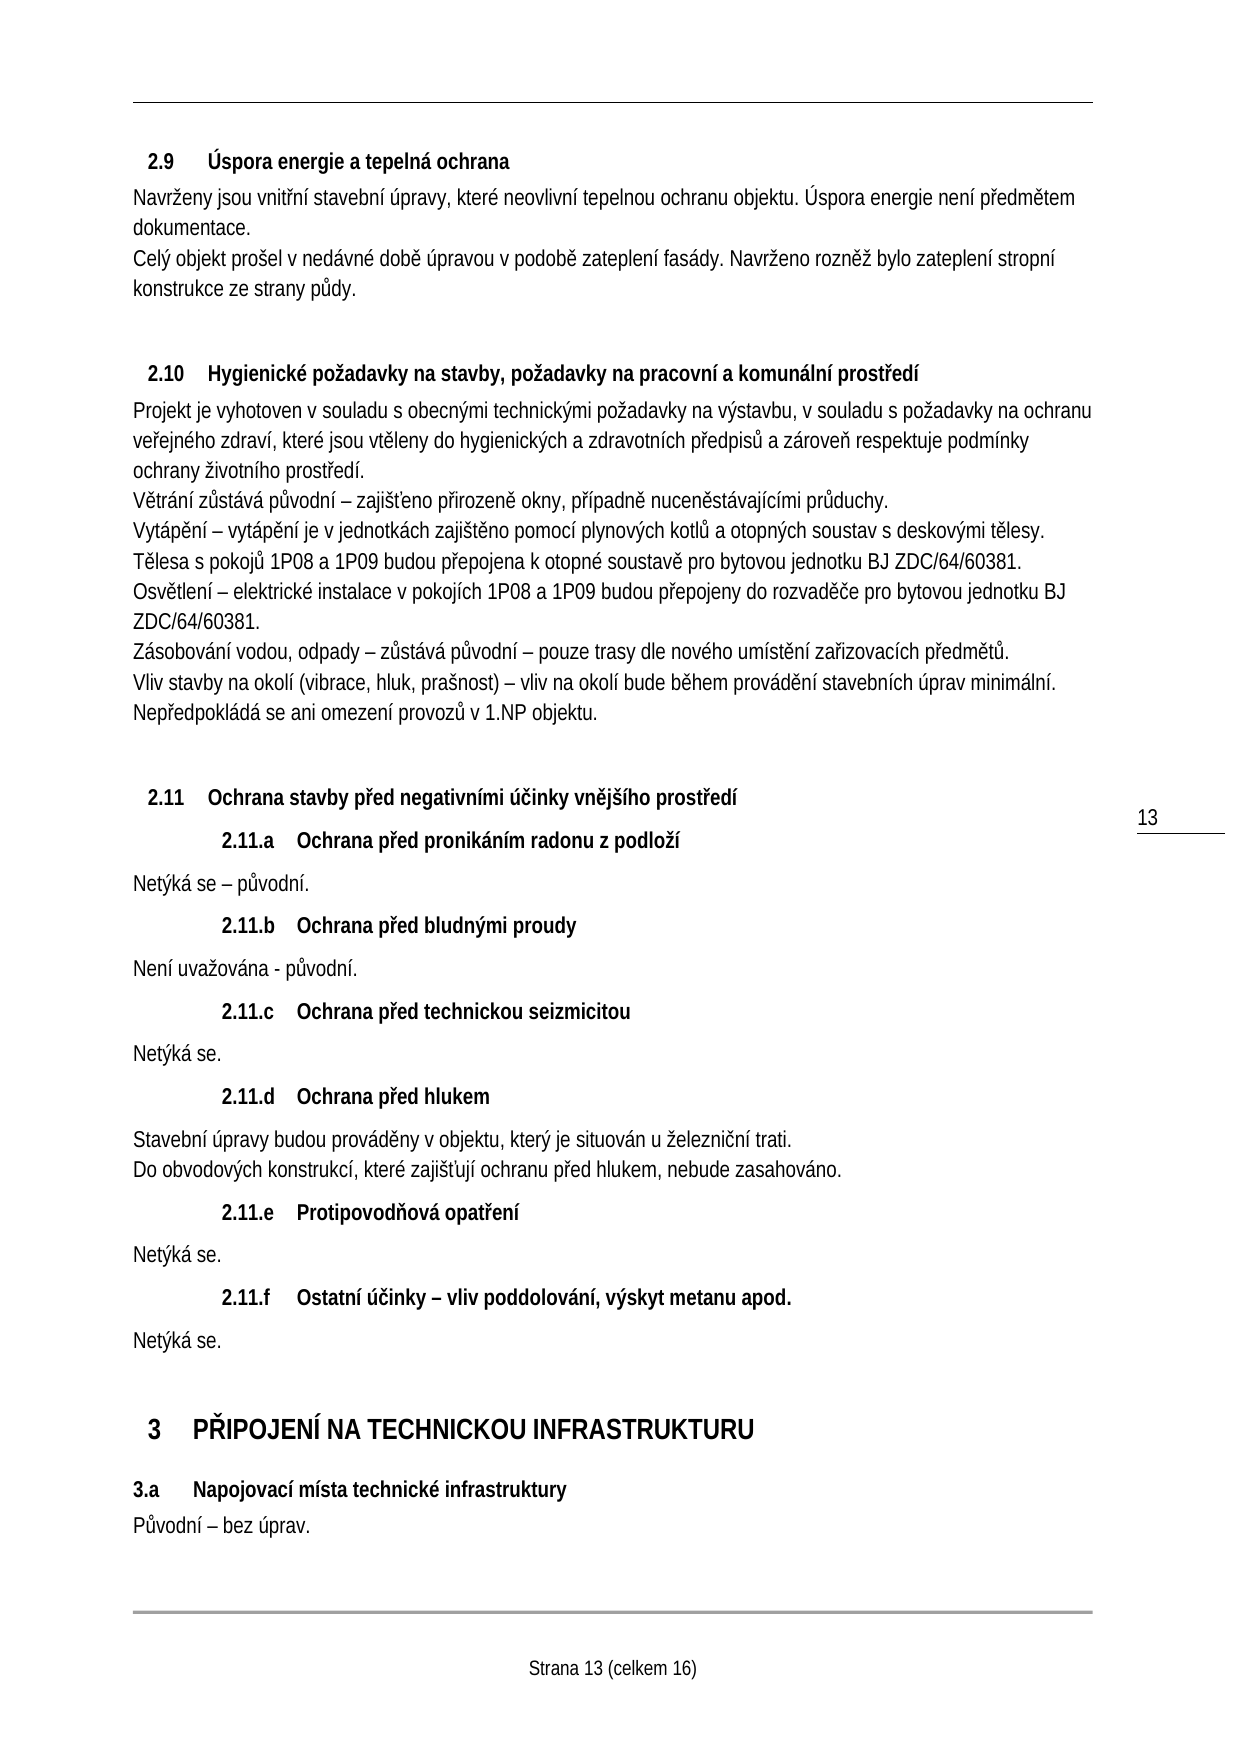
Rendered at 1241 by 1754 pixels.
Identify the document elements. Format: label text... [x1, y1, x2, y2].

subtitle Hygienické požadavky na stavby, požadavky na pracovní a komunální prostředí [148, 360, 1093, 386]
text Do obvodových konstrukcí, které zajišťují ochranu před hlukem, nebude zasahováno. [133, 1156, 1093, 1182]
text Netýká se. [133, 1327, 1093, 1353]
text Stavební úpravy budou prováděny v objektu, který je situován u železniční trati. [133, 1126, 1093, 1152]
subtitle 2.11.b Ochrana před bludnými proudy [222, 912, 1093, 938]
text Netýká se. [133, 1040, 1093, 1067]
subtitle 2.11.f Ostatní účinky – vliv poddolování, výskyt metanu apod. [222, 1284, 1093, 1310]
text Netýká se. [133, 1241, 1093, 1268]
text Celý objekt prošel v nedávné době úpravou v podobě zateplení fasády. Navrženo rozněž bylo zateplení stropní konstrukce ze strany půdy. [133, 244, 1093, 301]
subtitle Úspora energie a tepelná ochrana [148, 148, 1093, 174]
text Zásobování vodou, odpady – zůstává původní – pouze trasy dle nového umístění zařizovacích předmětů. [133, 638, 1093, 664]
subtitle 2.11.d Ochrana před hlukem [222, 1083, 1093, 1109]
text Osvětlení – elektrické instalace v pokojích 1P08 a 1P09 budou přepojeny do rozvaděče pro bytovou jednotku BJ ZDC/64/60381. [133, 578, 1093, 634]
text Projekt je vyhotoven v souladu s obecnými technickými požadavky na výstavbu, v souladu s požadavky na ochranu veřejného zdraví, které jsou vtěleny do hygienických a zdravotních předpisů a zároveň respektuje podmínky ochrany životního prostředí. [133, 397, 1093, 483]
text Vytápění – vytápění je v jednotkách zajištěno pomocí plynových kotlů a otopných soustav s deskovými tělesy. Tělesa s pokojů 1P08 a 1P09 budou přepojena k otopné soustavě pro bytovou jednotku BJ ZDC/64/60381. [133, 517, 1093, 574]
text Větrání zůstává původní – zajišťeno přirozeně okny, případně nuceněstávajícími průduchy. [133, 487, 1093, 513]
text Navrženy jsou vnitřní stavební úpravy, které neovlivní tepelnou ochranu objektu. Úspora energie není předmětem dokumentace. [133, 184, 1093, 241]
subtitle Ochrana stavby před negativními účinky vnějšího prostředí [148, 784, 1093, 810]
subtitle 2.11.c Ochrana před technickou seizmicitou [222, 998, 1093, 1024]
subtitle Připojení na technickou infrastrukturu [148, 1412, 1093, 1446]
text Původní – bez úprav. [133, 1512, 1093, 1538]
subtitle 3.a Napojovací místa technické infrastruktury [133, 1476, 1093, 1502]
subtitle 2.11.a Ochrana před pronikáním radonu z podloží [222, 827, 1093, 853]
subtitle 2.11.e Protipovodňová opatření [222, 1199, 1093, 1225]
text Není uvažována - původní. [133, 955, 1093, 981]
text Netýká se – původní. [133, 869, 1093, 896]
text Vliv stavby na okolí (vibrace, hluk, prašnost) – vliv na okolí bude během provádění stavebních úprav minimální. Nepředpokládá se ani omezení provozů v 1.NP objektu. [133, 668, 1093, 725]
